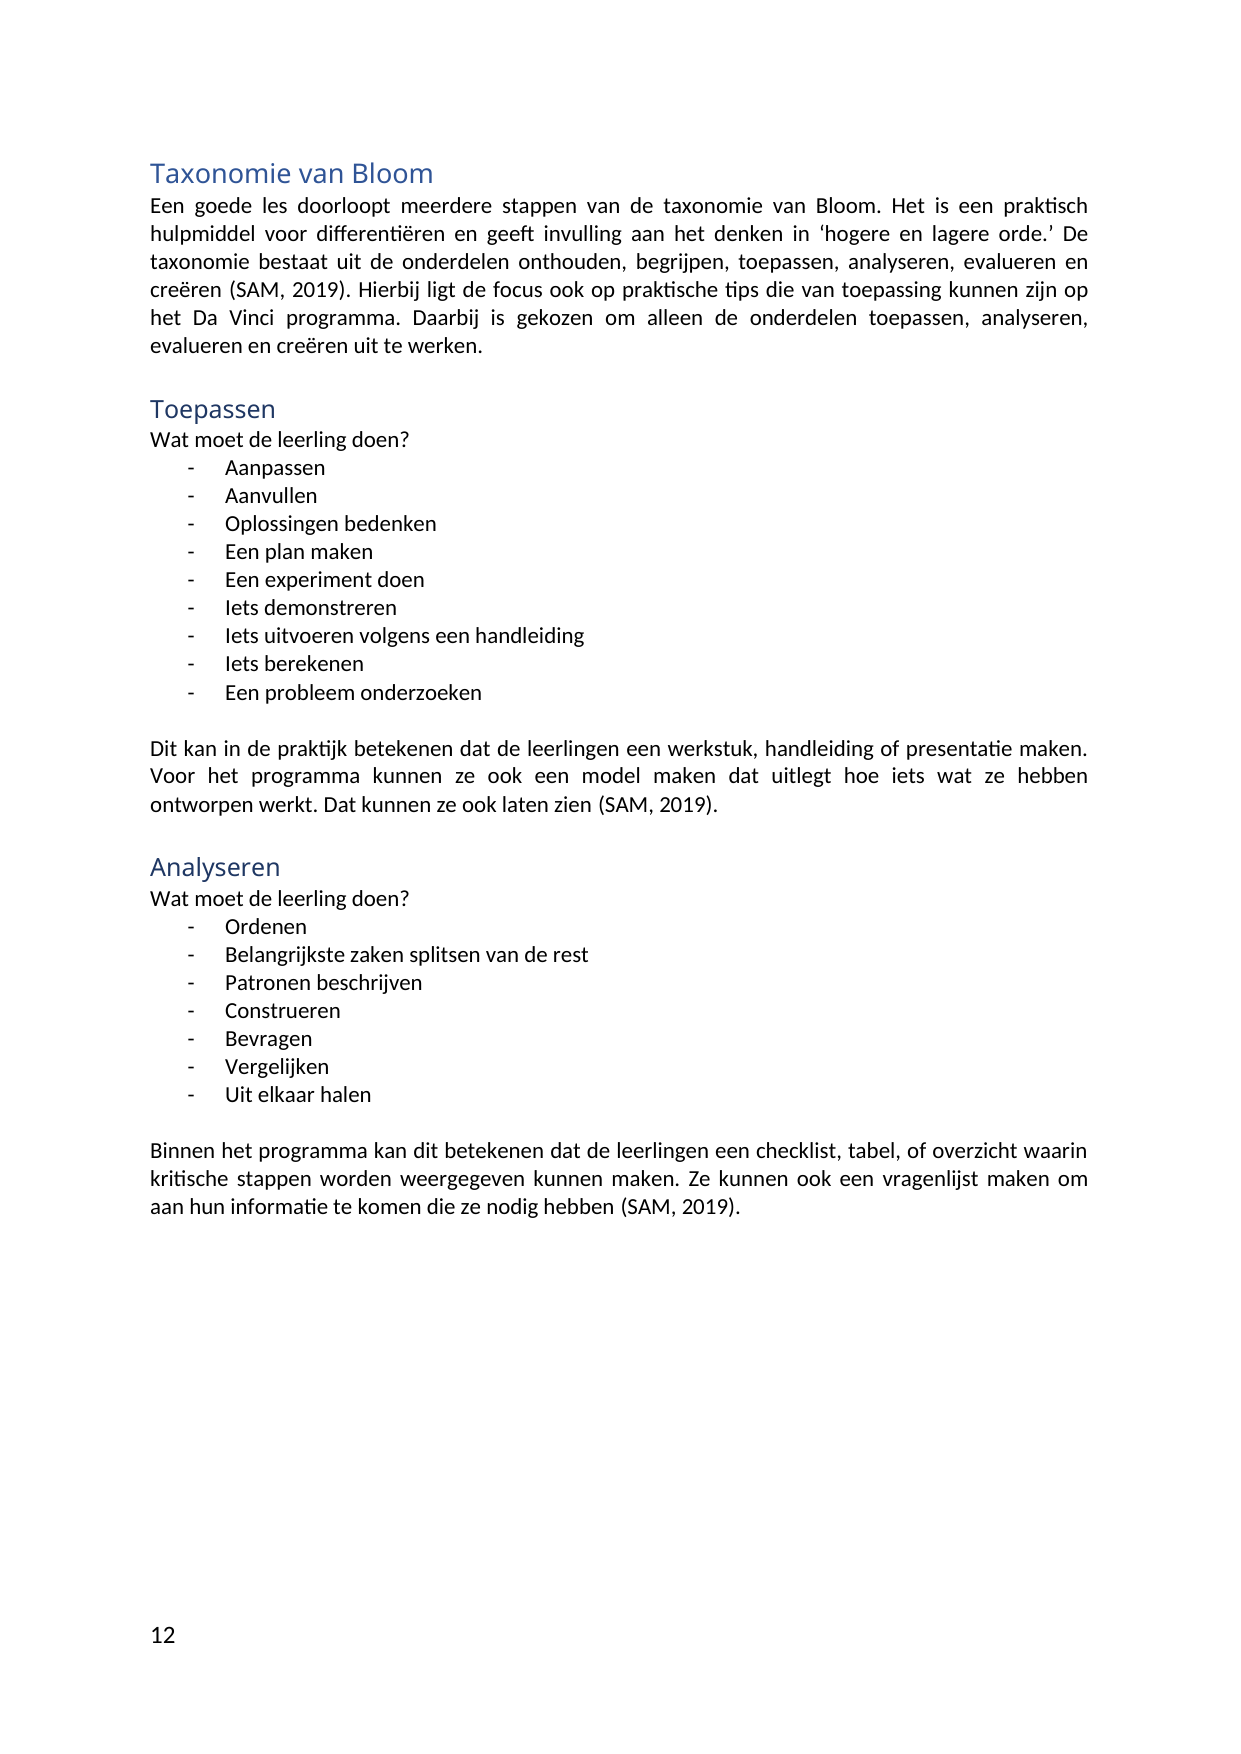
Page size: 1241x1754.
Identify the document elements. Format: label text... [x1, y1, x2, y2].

text Dit kan in de praktijk betekenen dat de leerlingen een werkstuk, handleiding of presentatie maken. Voor het programma kunnen ze ook een model maken dat uitlegt hoe iets wat ze hebben ontworpen werkt. Dat kunnen ze ook laten zien. [150, 734, 1090, 818]
list Bevragen [187, 1024, 1090, 1052]
list Aanvullen [187, 481, 1090, 509]
list Iets berekenen [187, 649, 1090, 678]
text Wat moet de leerling doen? [150, 884, 1090, 912]
list Een plan maken [187, 537, 1090, 566]
text Een goede les doorloopt meerdere stappen van de taxonomie van Bloom. Het is een praktisch hulpmiddel voor differentiëren en geeft invulling aan het denken in ‘hogere en lagere orde.’ De taxonomie bestaat uit de onderdelen onthouden, begrijpen, toepassen, analyseren, evalueren en creëren. Hierbij ligt de focus ook op praktische tips die van toepassing kunnen zijn op het Da Vinci programma. Daarbij is gekozen om alleen de onderdelen toepassen, analyseren, evalueren en creëren uit te werken. [150, 191, 1090, 359]
list Iets uitvoeren volgens een handleiding [187, 622, 1090, 649]
list Aanpassen [187, 453, 1090, 481]
list Uit elkaar halen [187, 1080, 1090, 1108]
list Patronen beschrijven [187, 968, 1090, 996]
subtitle Analyseren [150, 850, 1090, 884]
list Oplossingen bedenken [187, 509, 1090, 537]
list Ordenen [187, 912, 1090, 940]
list Een experiment doen [187, 566, 1090, 593]
text Binnen het programma kan dit betekenen dat de leerlingen een checklist, tabel, of overzicht waarin kritische stappen worden weergegeven kunnen maken. Ze kunnen ook een vragenlijst maken om aan hun informatie te komen die ze nodig hebben. [150, 1136, 1090, 1220]
list Iets demonstreren [187, 593, 1090, 622]
list Construeren [187, 996, 1090, 1024]
list Een probleem onderzoeken [187, 678, 1090, 706]
text Wat moet de leerling doen? [150, 425, 1090, 453]
subtitle Taxonomie van Bloom [150, 154, 1090, 191]
subtitle Toepassen [150, 391, 1090, 425]
list Belangrijkste zaken splitsen van de rest [187, 940, 1090, 968]
list Vergelijken [187, 1052, 1090, 1080]
